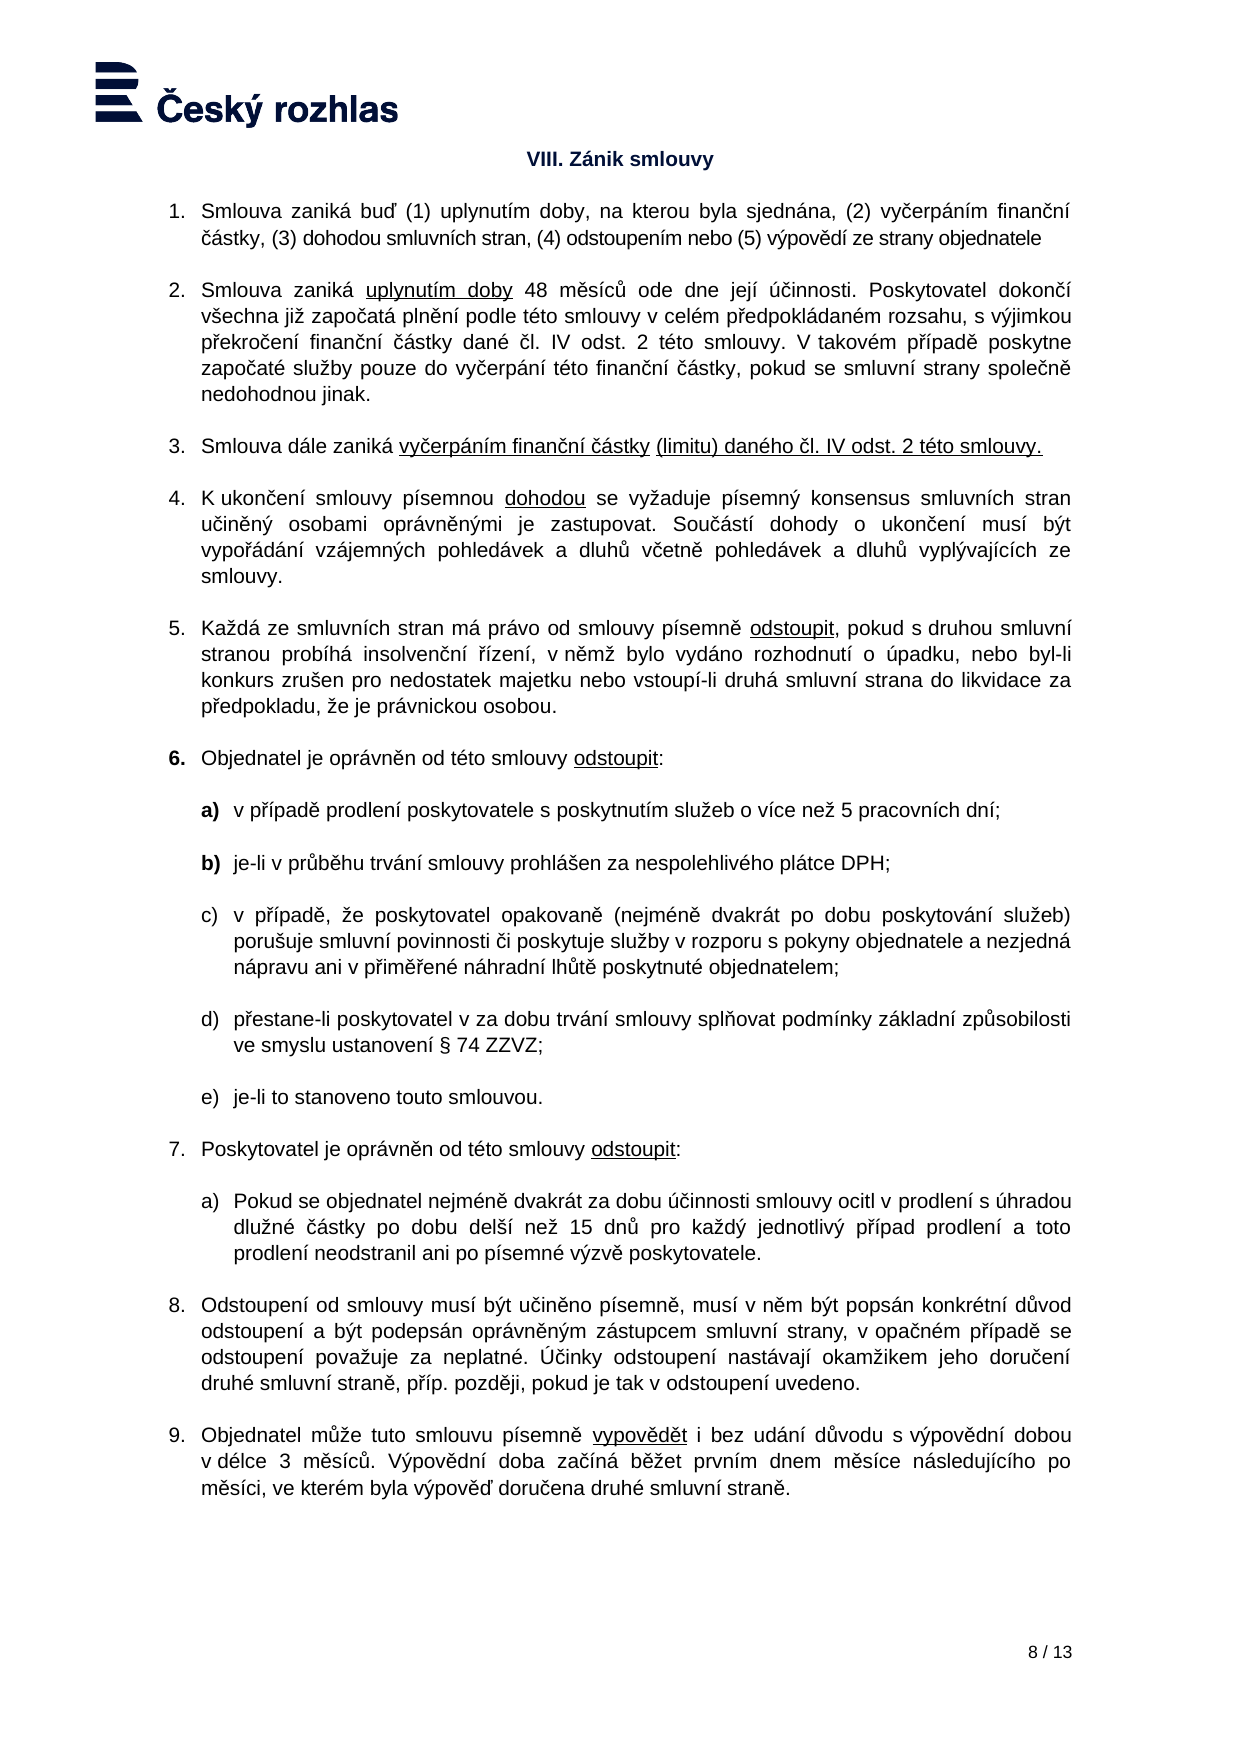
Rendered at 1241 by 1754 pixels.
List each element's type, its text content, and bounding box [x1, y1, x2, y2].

list Smlouva zaniká buď (1) uplynutím doby, na kterou byla sjednána, (2) vyčerpáním finanční částky, (3) dohodou smluvních stran, (4) odstoupením nebo (5) výpovědí ze strany objednatele [168, 198, 1072, 250]
list Odstoupení od smlouvy musí být učiněno písemně, musí v něm být popsán konkrétní důvod odstoupení a být podepsán oprávněným zástupcem smluvní strany, v opačném případě se odstoupení považuje za neplatné. Účinky odstoupení nastávají okamžikem jeho doručení druhé smluvní straně, příp. později, pokud je tak v odstoupení uvedeno. [168, 1292, 1072, 1396]
list Objednatel může tuto smlouvu písemně vypovědět i bez udání důvodu s výpovědní dobou v délce 3 měsíců. Výpovědní doba začíná běžet prvním dnem měsíce následujícího po měsíci, ve kterém byla výpověď doručena druhé smluvní straně. [168, 1422, 1072, 1500]
list Pokud se objednatel nejméně dvakrát za dobu účinnosti smlouvy ocitl v prodlení s úhradou dlužné částky po dobu delší než 15 dnů pro každý jednotlivý případ prodlení a toto prodlení neodstranil ani po písemné výzvě poskytovatele. [201, 1188, 1072, 1266]
list v případě prodlení poskytovatele s poskytnutím služeb o více než 5 pracovních dní; [201, 797, 1072, 823]
list je-li to stanoveno touto smlouvou. [201, 1083, 1072, 1109]
picture [95, 62, 398, 128]
list v případě, že poskytovatel opakovaně (nejméně dvakrát po dobu poskytování služeb) porušuje smluvní povinnosti či poskytuje služby v rozporu s pokyny objednatele a nezjedná nápravu ani v přiměřené náhradní lhůtě poskytnuté objednatelem; [201, 901, 1072, 979]
list Smlouva dále zaniká vyčerpáním finanční částky (limitu) daného čl. IV odst. 2 této smlouvy. [168, 432, 1072, 458]
subtitle Zánik smlouvy [168, 146, 1072, 172]
list Poskytovatel je oprávněn od této smlouvy odstoupit: [168, 1136, 1072, 1162]
list je-li v průběhu trvání smlouvy prohlášen za nespolehlivého plátce DPH; [201, 849, 1072, 875]
list přestane-li poskytovatel v za dobu trvání smlouvy splňovat podmínky základní způsobilosti ve smyslu ustanovení § 74 ZZVZ; [201, 1005, 1072, 1057]
list Každá ze smluvních stran má právo od smlouvy písemně odstoupit, pokud s druhou smluvní stranou probíhá insolvenční řízení, v němž bylo vydáno rozhodnutí o úpadku, nebo byl-li konkurs zrušen pro nedostatek majetku nebo vstoupí-li druhá smluvní strana do likvidace za předpokladu, že je právnickou osobou. [168, 615, 1072, 719]
list K ukončení smlouvy písemnou dohodou se vyžaduje písemný konsensus smluvních stran učiněný osobami oprávněnými je zastupovat. Součástí dohody o ukončení musí být vypořádání vzájemných pohledávek a dluhů včetně pohledávek a dluhů vyplývajících ze smlouvy. [168, 484, 1072, 589]
list Smlouva zaniká uplynutím doby 48 měsíců ode dne její účinnosti. Poskytovatel dokončí všechna již započatá plnění podle této smlouvy v celém předpokládaném rozsahu, s výjimkou překročení finanční částky dané čl. IV odst. 2 této smlouvy. V takovém případě poskytne započaté služby pouze do vyčerpání této finanční částky, pokud se smluvní strany společně nedohodnou jinak. [168, 276, 1072, 406]
list Objednatel je oprávněn od této smlouvy odstoupit: [168, 745, 1072, 771]
